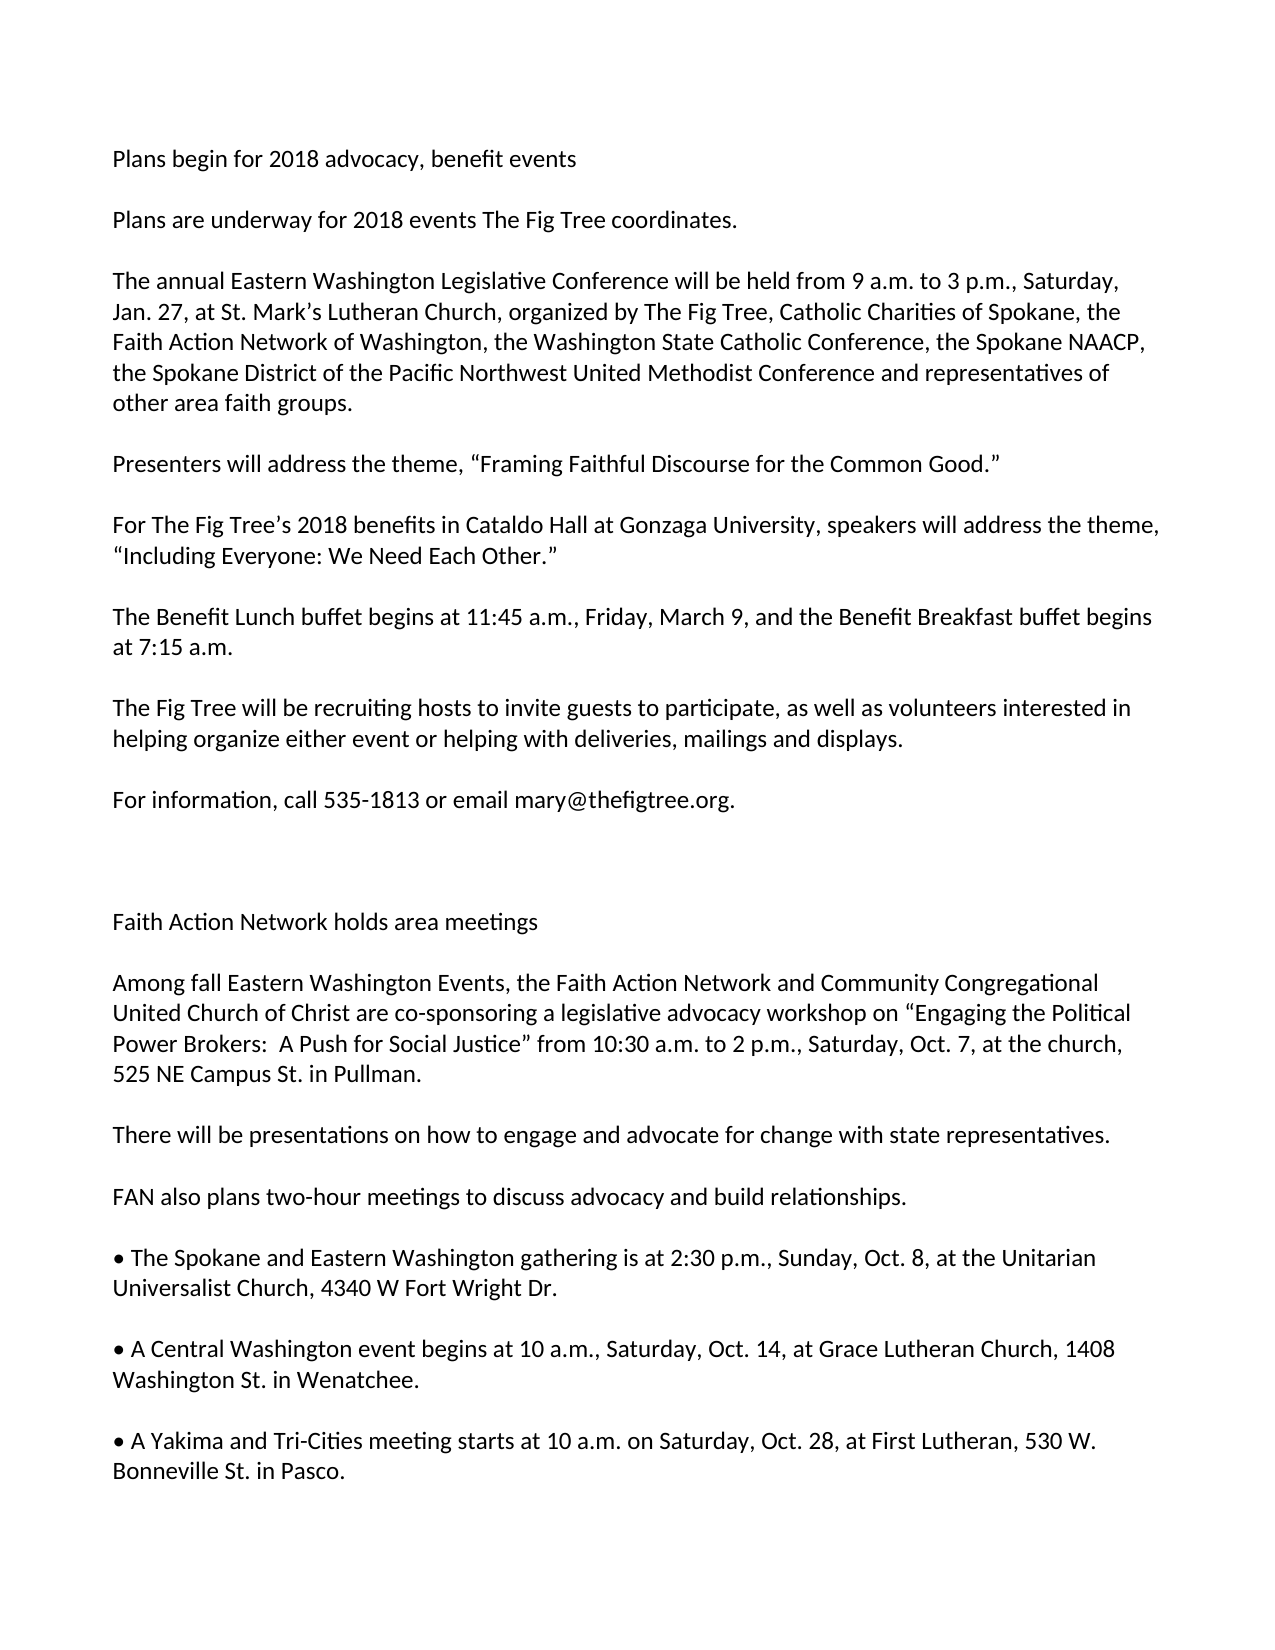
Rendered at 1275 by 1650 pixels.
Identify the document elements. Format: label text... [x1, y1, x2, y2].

text Presenters will address the theme, “Framing Faithful Discourse for the Common Good.” [112, 448, 1162, 479]
text The Fig Tree will be recruiting hosts to invite guests to participate, as well as volunteers interested in helping organize either event or helping with deliveries, mailings and displays. [112, 692, 1162, 753]
text The Benefit Lunch buffet begins at 11:45 a.m., Friday, March 9, and the Benefit Breakfast buffet begins at 7:15 a.m. [112, 601, 1162, 662]
text Plans are underway for 2018 events The Fig Tree coordinates. [112, 204, 1162, 234]
text Plans begin for 2018 advocacy, benefit events [112, 143, 1162, 173]
text For The Fig Tree’s 2018 benefits in Cataldo Hall at Gonzaga University, speakers will address the theme, “Including Everyone: We Need Each Other.” [112, 509, 1162, 570]
text Faith Action Network holds area meetings [112, 906, 1162, 937]
text • A Central Washington event begins at 10 a.m., Saturday, Oct. 14, at Grace Lutheran Church, 1408 Washington St. in Wenatchee. [112, 1333, 1162, 1394]
text FAN also plans two-hour meetings to discuss advocacy and build relationships. [112, 1181, 1162, 1211]
text • A Yakima and Tri-Cities meeting starts at 10 a.m. on Saturday, Oct. 28, at First Lutheran, 530 W. Bonneville St. in Pasco. [112, 1425, 1162, 1486]
text Among fall Eastern Washington Events, the Faith Action Network and Community Congregational United Church of Christ are co-sponsoring a legislative advocacy workshop on “Engaging the Political Power Brokers: A Push for Social Justice” from 10:30 a.m. to 2 p.m., Saturday, Oct. 7, at the church, 525 NE Campus St. in Pullman. [112, 967, 1162, 1089]
text The annual Eastern Washington Legislative Conference will be held from 9 a.m. to 3 p.m., Saturday, Jan. 27, at St. Mark’s Lutheran Church, organized by The Fig Tree, Catholic Charities of Spokane, the Faith Action Network of Washington, the Washington State Catholic Conference, the Spokane NAACP, the Spokane District of the Pacific Northwest United Methodist Conference and representatives of other area faith groups. [112, 265, 1162, 418]
text For information, call 535-1813 or email mary@thefigtree.org. [112, 784, 1162, 814]
text There will be presentations on how to engage and advocate for change with state representatives. [112, 1120, 1162, 1150]
text • The Spokane and Eastern Washington gathering is at 2:30 p.m., Sunday, Oct. 8, at the Unitarian Universalist Church, 4340 W Fort Wright Dr. [112, 1242, 1162, 1303]
